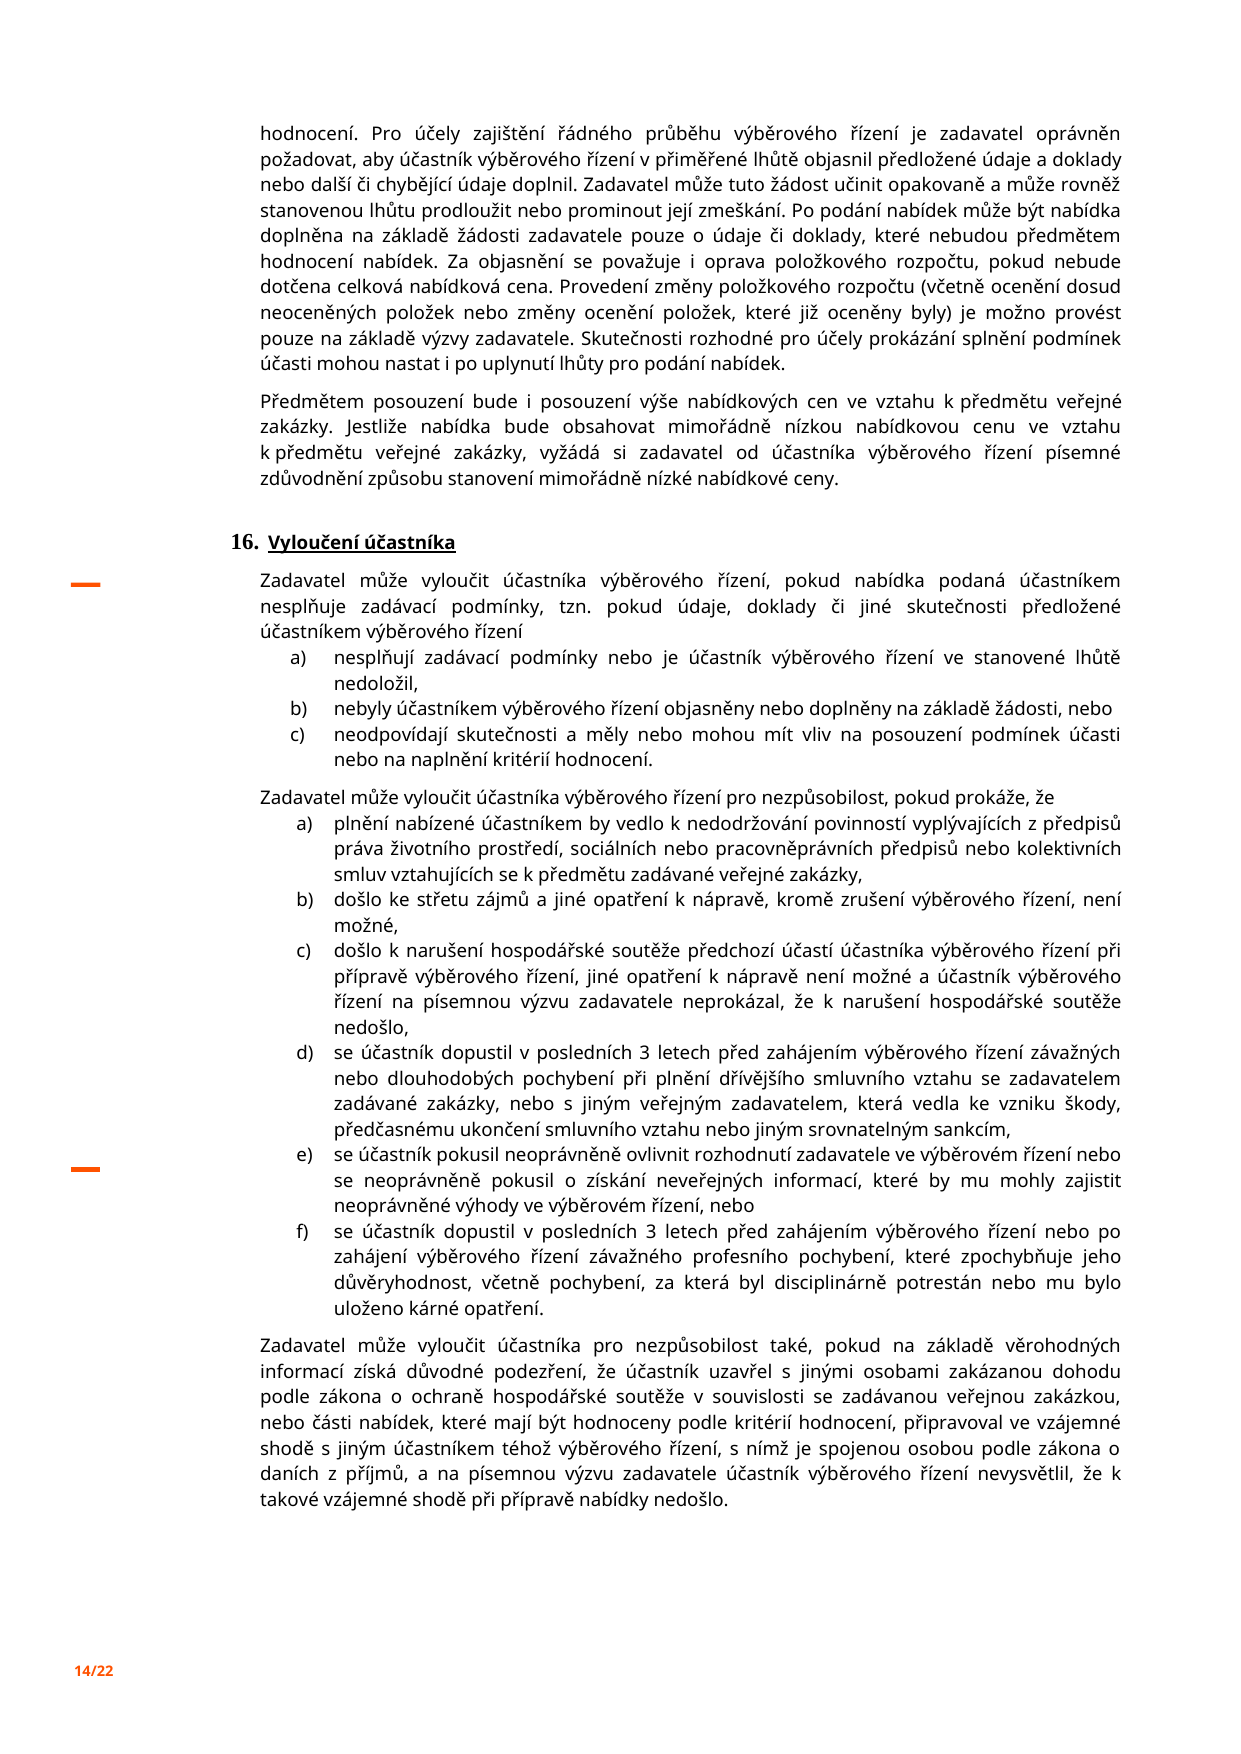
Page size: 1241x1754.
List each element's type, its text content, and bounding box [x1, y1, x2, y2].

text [260, 121, 1122, 376]
list se účastník pokusil neoprávněně ovlivnit rozhodnutí zadavatele ve výběrovém řízení nebo se neoprávněně pokusil o získání neveřejných informací, které by mu mohly zajistit neoprávněné výhody ve výběrovém řízení, nebo [296, 1142, 1122, 1218]
text Zadavatel může vyloučit účastníka výběrového řízení pro nezpůsobilost, pokud prokáže, že [260, 784, 1122, 810]
list nesplňují zadávací podmínky nebo je účastník výběrového řízení ve stanovené lhůtě nedoložil, [290, 644, 1122, 695]
list Vyloučení účastníka [230, 528, 1122, 555]
list se účastník dopustil v posledních 3 letech před zahájením výběrového řízení závažných nebo dlouhodobých pochybení při plnění dřívějšího smluvního vztahu se zadavatelem zadávané zakázky, nebo s jiným veřejným zadavatelem, která vedla ke vzniku škody, předčasnému ukončení smluvního vztahu nebo jiným srovnatelným sankcím, [296, 1039, 1122, 1142]
text Zadavatel může vyloučit účastníka výběrového řízení, pokud nabídka podaná účastníkem nesplňuje zadávací podmínky, tzn. pokud údaje, doklady či jiné skutečnosti předložené účastníkem výběrového řízení [260, 568, 1122, 644]
text Předmětem posouzení bude i posouzení výše nabídkových cen ve vztahu k předmětu veřejné zakázky. Jestliže nabídka bude obsahovat mimořádně nízkou nabídkovou cenu ve vztahu k předmětu veřejné zakázky, vyžádá si zadavatel od účastníka výběrového řízení písemné zdůvodnění způsobu stanovení mimořádně nízké nabídkové ceny. [260, 388, 1122, 490]
list neodpovídají skutečnosti a měly nebo mohou mít vliv na posouzení podmínek účasti nebo na naplnění kritérií hodnocení. [290, 721, 1122, 772]
list se účastník dopustil v posledních 3 letech před zahájením výběrového řízení nebo po zahájení výběrového řízení závažného profesního pochybení, které zpochybňuje jeho důvěryhodnost, včetně pochybení, za která byl disciplinárně potrestán nebo mu bylo uloženo kárné opatření. [296, 1218, 1122, 1320]
text Zadavatel může vyloučit účastníka pro nezpůsobilost také, pokud na základě věrohodných informací získá důvodné podezření, že účastník uzavřel s jinými osobami zakázanou dohodu podle zákona o ochraně hospodářské soutěže v souvislosti se zadávanou veřejnou zakázkou, nebo části nabídek, které mají být hodnoceny podle kritérií hodnocení, připravoval ve vzájemné shodě s jiným účastníkem téhož výběrového řízení, s nímž je spojenou osobou podle zákona o daních z příjmů, a na písemnou výzvu zadavatele účastník výběrového řízení nevysvětlil, že k takové vzájemné shodě při přípravě nabídky nedošlo. [260, 1333, 1122, 1511]
list došlo ke střetu zájmů a jiné opatření k nápravě, kromě zrušení výběrového řízení, není možné, [296, 886, 1122, 937]
list plnění nabízené účastníkem by vedlo k nedodržování povinností vyplývajících z předpisů práva životního prostředí, sociálních nebo pracovněprávních předpisů nebo kolektivních smluv vztahujících se k předmětu zadávané veřejné zakázky, [296, 810, 1122, 886]
list nebyly účastníkem výběrového řízení objasněny nebo doplněny na základě žádosti, nebo [290, 695, 1122, 721]
list došlo k narušení hospodářské soutěže předchozí účastí účastníka výběrového řízení při přípravě výběrového řízení, jiné opatření k nápravě není možné a účastník výběrového řízení na písemnou výzvu zadavatele neprokázal, že k narušení hospodářské soutěže nedošlo, [296, 937, 1122, 1039]
